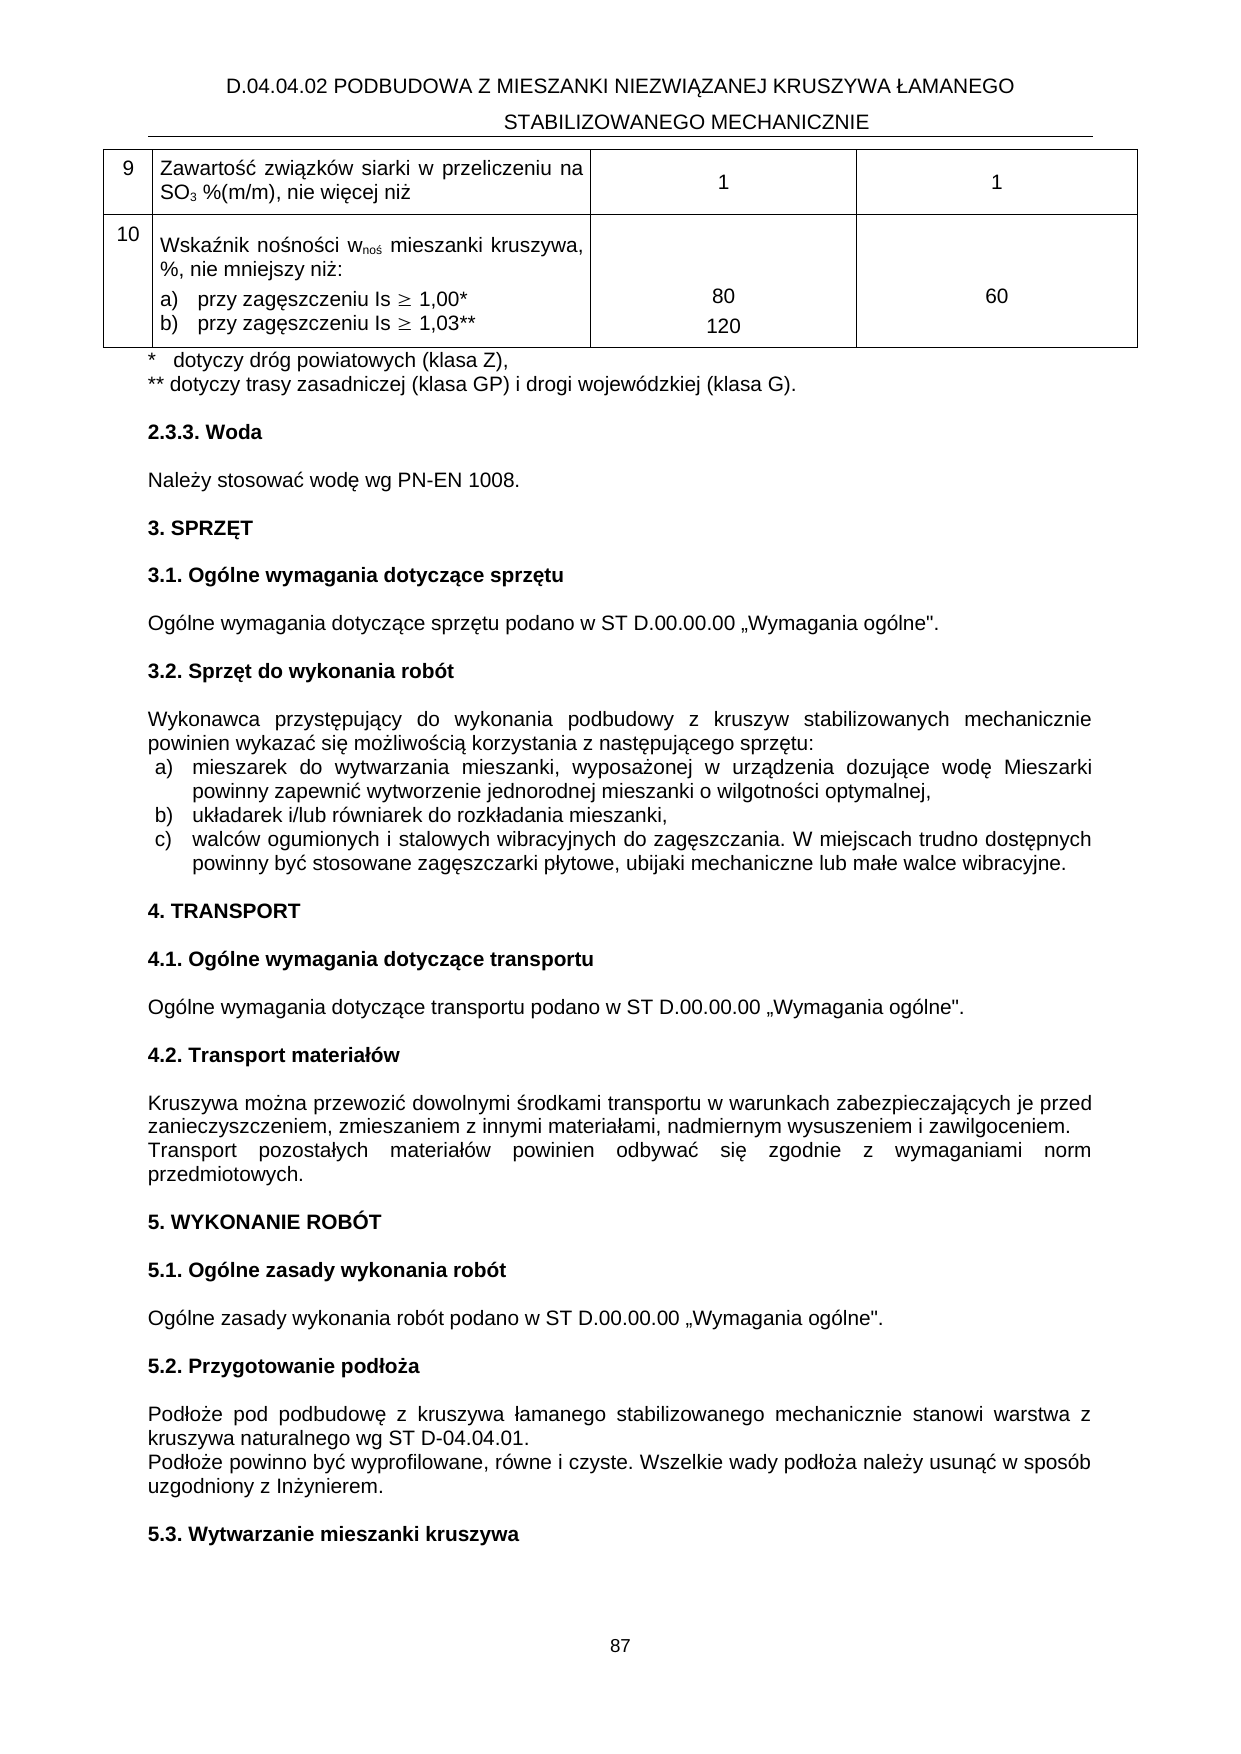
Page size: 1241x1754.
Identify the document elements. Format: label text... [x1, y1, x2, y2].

table_cell 10 [104, 215, 152, 347]
table_cell Zawartość związków siarki w przeliczeniu na SO3 %(m/m), nie więcej niż [153, 150, 590, 214]
text Należy stosować wodę wg PN-EN 1008. [148, 467, 1093, 491]
text 5.1. Ogólne zasady wykonania robót [148, 1258, 1093, 1282]
text 3. SPRZĘT [148, 515, 1093, 539]
text 4.2. Transport materiałów [148, 1042, 1093, 1066]
list walców ogumionych i stalowych wibracyjnych do zagęszczania. W miejscach trudno dostępnych powinny być stosowane zagęszczarki płytowe, ubijaki mechaniczne lub małe walce wibracyjne. [154, 827, 1093, 875]
text Podłoże powinno być wyprofilowane, równe i czyste. Wszelkie wady podłoża należy usunąć w sposób uzgodniony z Inżynierem. [148, 1450, 1093, 1498]
list mieszarek do wytwarzania mieszanki, wyposażonej w urządzenia dozujące wodę Mieszarki powinny zapewnić wytworzenie jednorodnej mieszanki o wilgotności optymalnej, [154, 755, 1093, 803]
table_cell Wskaźnik nośności wnoś mieszanki kruszywa, %, nie mniejszy niż: przy zagęszczeniu Is 1,00* przy zagęszczeniu Is 1,03** [153, 215, 590, 347]
text 3.1. Ogólne wymagania dotyczące sprzętu [148, 563, 1093, 587]
text Ogólne zasady wykonania robót podano w ST D.00.00.00 „Wymagania ogólne". [148, 1306, 1093, 1330]
text 5. WYKONANIE ROBÓT [148, 1210, 1093, 1234]
text Ogólne wymagania dotyczące sprzętu podano w ST D.00.00.00 „Wymagania ogólne". [148, 611, 1093, 635]
text Podłoże pod podbudowę z kruszywa łamanego stabilizowanego mechanicznie stanowi warstwa z kruszywa naturalnego wg ST D-04.04.01. [148, 1402, 1093, 1450]
text 5.3. Wytwarzanie mieszanki kruszywa [148, 1522, 1093, 1546]
text * dotyczy dróg powiatowych (klasa Z), [148, 348, 1093, 372]
text 5.2. Przygotowanie podłoża [148, 1354, 1093, 1378]
table_cell 1 [857, 150, 1137, 214]
text ** dotyczy trasy zasadniczej (klasa GP) i drogi wojewódzkiej (klasa G). [148, 372, 1093, 396]
text 3.2. Sprzęt do wykonania robót [148, 659, 1093, 683]
table_cell 1 [591, 150, 856, 214]
text 4. TRANSPORT [148, 899, 1093, 923]
text Wykonawca przystępujący do wykonania podbudowy z kruszyw stabilizowanych mechanicznie powinien wykazać się możliwością korzystania z następującego sprzętu: [148, 707, 1093, 755]
text 4.1. Ogólne wymagania dotyczące transportu [148, 947, 1093, 971]
text Ogólne wymagania dotyczące transportu podano w ST D.00.00.00 „Wymagania ogólne". [148, 994, 1093, 1018]
list układarek i/lub równiarek do rozkładania mieszanki, [154, 803, 1093, 827]
text Kruszywa można przewozić dowolnymi środkami transportu w warunkach zabezpieczających je przed zanieczyszczeniem, zmieszaniem z innymi materiałami, nadmiernym wysuszeniem i zawilgoceniem. [148, 1090, 1093, 1138]
table_cell 60 [857, 215, 1137, 347]
text 2.3.3. Woda [148, 419, 1093, 443]
table_cell 80 120 [591, 215, 856, 347]
table_cell 9 [104, 150, 152, 214]
text Transport pozostałych materiałów powinien odbywać się zgodnie z wymaganiami norm przedmiotowych. [148, 1138, 1093, 1186]
